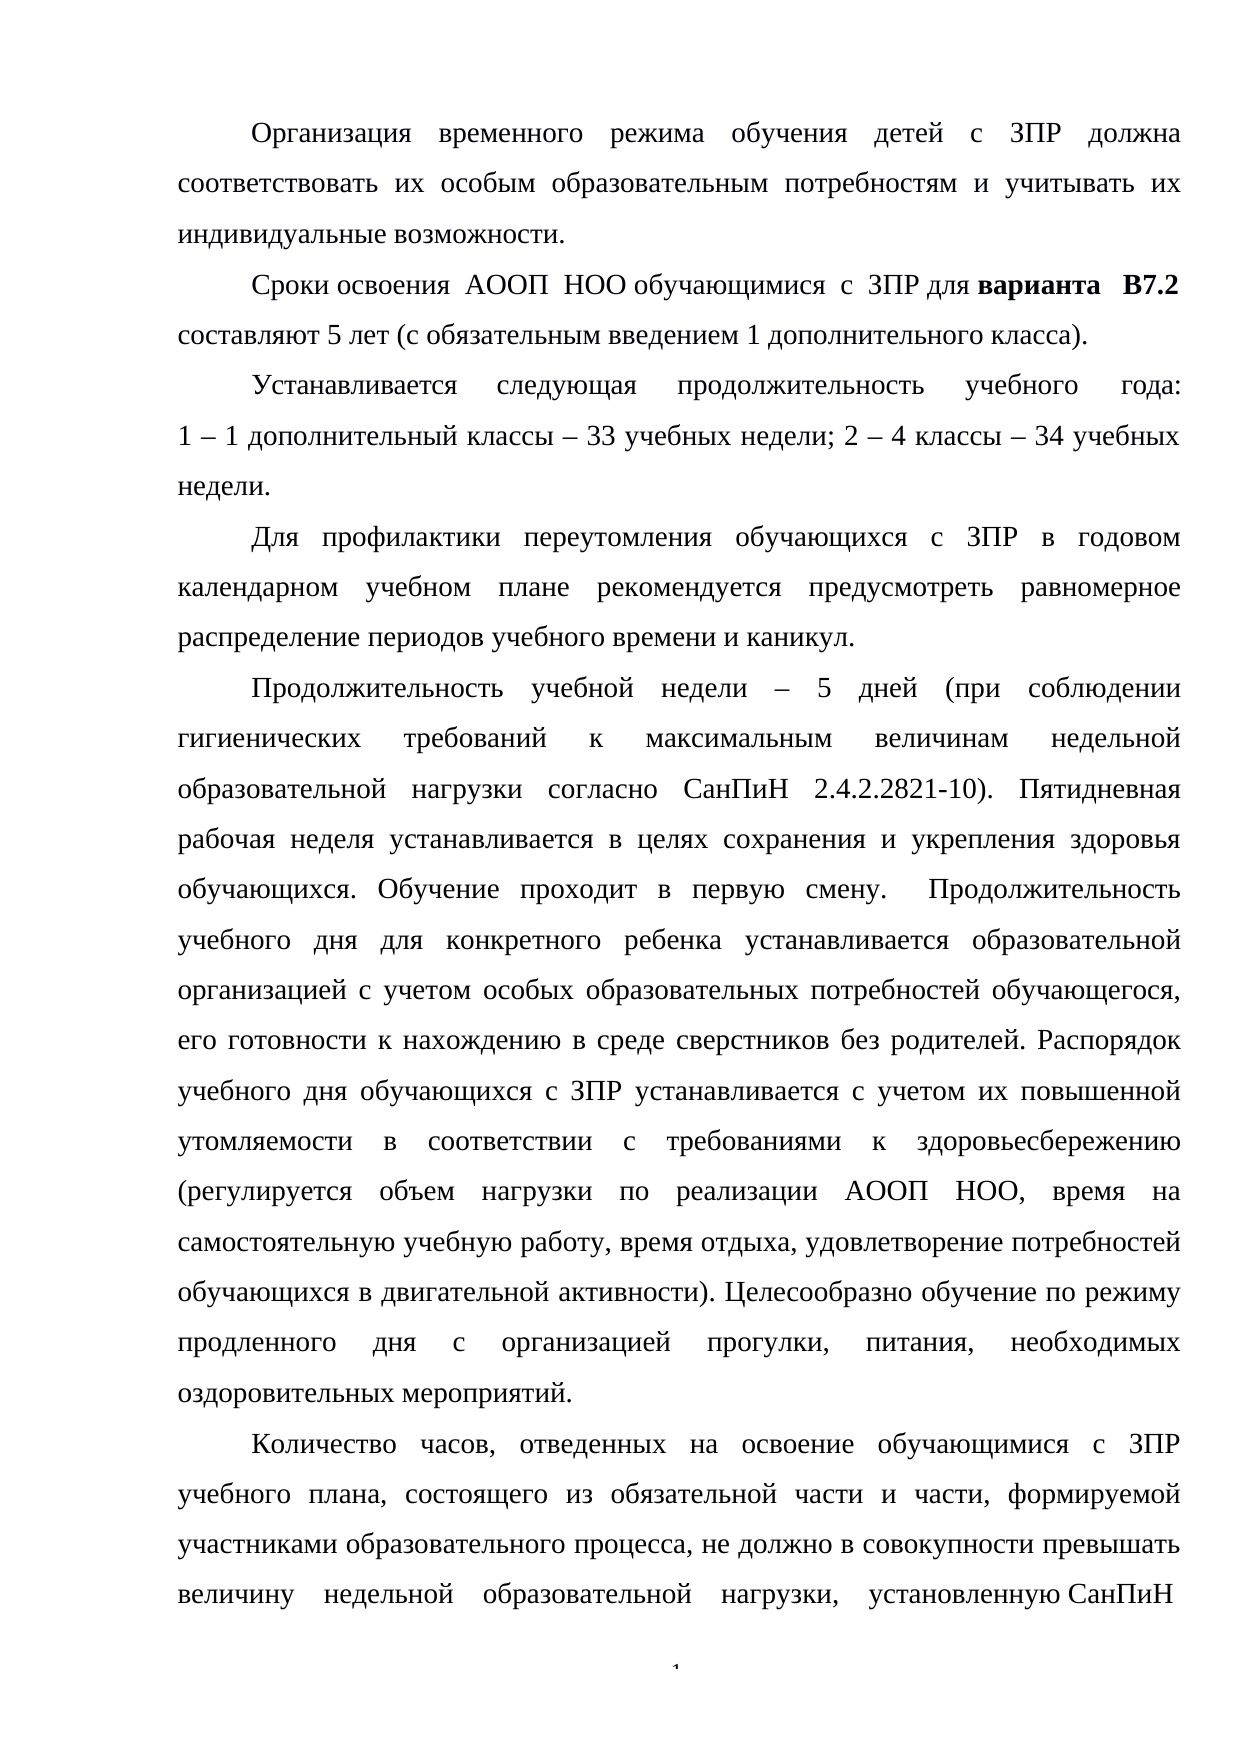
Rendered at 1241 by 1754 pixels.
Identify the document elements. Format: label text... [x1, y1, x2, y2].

text Для профилактики переутомления обучающихся с ЗПР в годовом календарном учебном плане рекомендуется предусмотреть равномерное распределение периодов учебного времени и каникул. [177, 519, 1182, 653]
text Организация временного режима обучения детей с ЗПР должна соответствовать их особым образовательным потребностям и учитывать их индивидуальные возможности. [177, 115, 1182, 249]
text Сроки освоения АООП НОО обучающимися с ЗПР для варианта В7.2 [251, 267, 1192, 300]
text Количество часов, отведенных на освоение обучающимися с ЗПР учебного плана, состоящего из обязательной части и части, формируемой участниками образовательного процесса, не должно в совокупности превышать величину недельной образовательной нагрузки, установленную СанПиН [177, 1426, 1182, 1610]
text Продолжительность учебной недели – 5 дней (при соблюдении гигиенических требований к максимальным величинам недельной образовательной нагрузки согласно СанПиН 2.4.2.2821-10). Пятидневная рабочая неделя устанавливается в целях сохранения и укрепления здоровья обучающихся. Обучение проходит в первую смену. Продолжительность учебного дня для конкретного ребенка устанавливается образовательной организацией с учетом особых образовательных потребностей обучающегося, его готовности к нахождению в среде сверстников без родителей. Распорядок учебного дня обучающихся с ЗПР устанавливается с учетом их повышенной утомляемости в соответствии с требованиями к здоровьесбережению (регулируется объем нагрузки по реализации АООП НОО, время на самостоятельную учебную работу, время отдыха, удовлетворение потребностей обучающихся в двигательной активности). Целесообразно обучение по режиму продленного дня с организацией прогулки, питания, необходимых оздоровительных мероприятий. [177, 670, 1182, 1408]
text Устанавливается следующая продолжительность учебного года: 1 – 1 дополнительный классы – 33 учебных недели; 2 – 4 классы – 34 учебных недели. [177, 367, 1182, 502]
text составляют 5 лет (с обязательным введением 1 дополнительного класса). [177, 317, 1192, 351]
